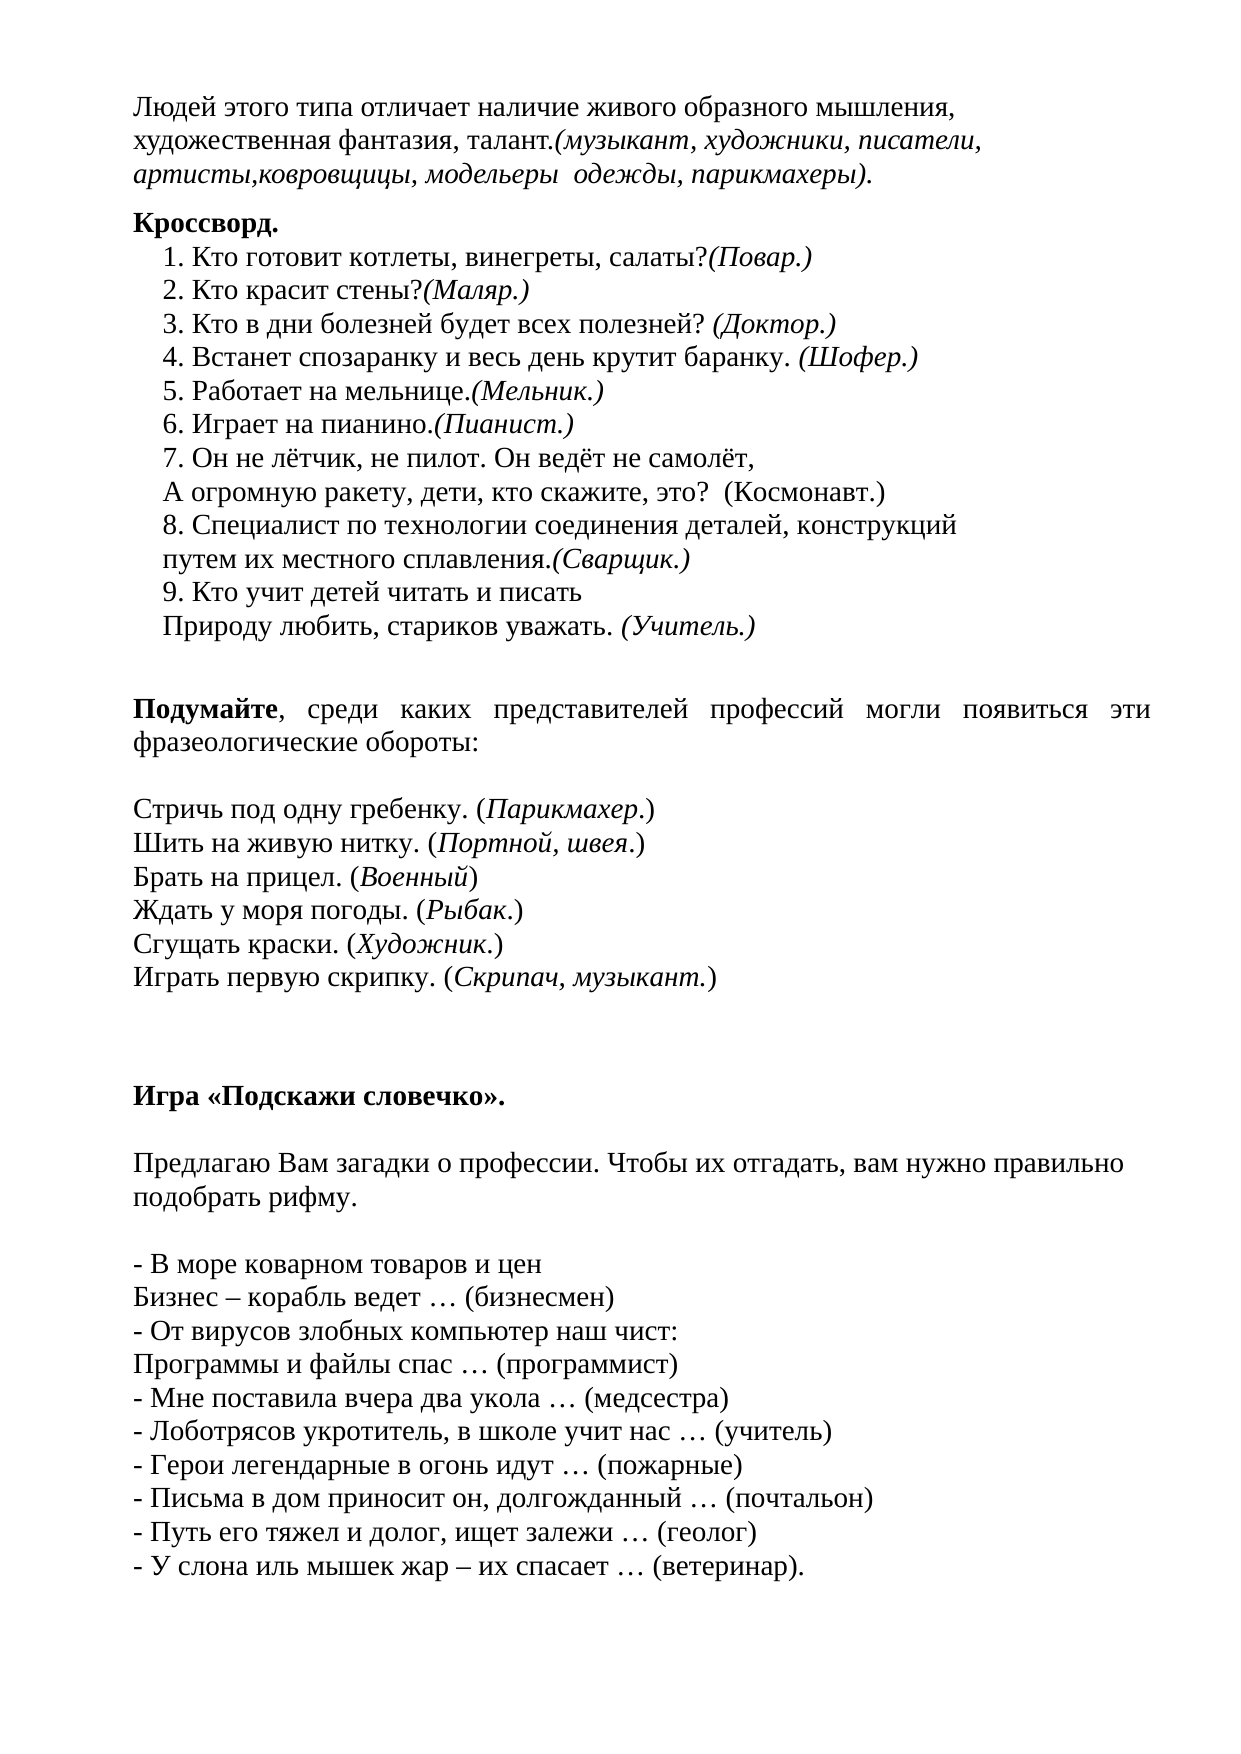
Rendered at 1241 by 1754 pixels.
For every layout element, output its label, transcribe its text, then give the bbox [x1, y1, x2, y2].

text 3. Кто в дни болезней будет всех полезней? (Доктор.) [162, 306, 1152, 339]
text Подумайте, среди каких представителей профессий могли появиться эти фразеологические обороты: [133, 691, 1152, 758]
text Бизнес – корабль ведет … (бизнесмен) [133, 1279, 1152, 1313]
text 9. Кто учит детей читать и писать [162, 574, 1152, 608]
text - От вирусов злобных компьютер наш чист: [133, 1313, 1152, 1346]
text А огромную ракету, дети, кто скажите, это? (Космонавт.) [162, 474, 1152, 507]
text Стричь под одну гребенку. (Парикмахер.) [133, 792, 1152, 825]
text Игра «Подскажи словечко». [133, 1078, 1152, 1112]
text Играть первую скрипку. (Скрипач, музыкант.) [133, 959, 1152, 993]
text - Мне поставила вчера два укола … (медсестра) [133, 1380, 1152, 1413]
text Предлагаю Вам загадки о профессии. Чтобы их отгадать, вам нужно правильно подобрать рифму. [133, 1145, 1152, 1212]
text Ждать у моря погоды. (Рыбак.) [133, 892, 1152, 926]
text 5. Работает на мельнице.(Мельник.) [162, 373, 1152, 407]
text Природу любить, стариков уважать. (Учитель.) [162, 608, 1152, 641]
text 4. Встанет спозаранку и весь день крутит баранку. (Шофер.) [162, 339, 1152, 373]
text - В море коварном товаров и цен [133, 1246, 1152, 1279]
text - Лоботрясов укротитель, в школе учит нас … (учитель) [133, 1413, 1152, 1447]
text 1. Кто готовит котлеты, винегреты, салаты?(Повар.) [162, 239, 1152, 272]
text Брать на прицел. (Военный) [133, 859, 1152, 892]
text - Герои легендарные в огонь идут … (пожарные) [133, 1447, 1152, 1481]
text Кроссворд. [133, 205, 1152, 239]
text 7. Он не лётчик, не пилот. Он ведёт не самолёт, [162, 440, 1152, 474]
text Людей этого типа отличает наличие живого образного мышления, художественная фантазия, талант.(музыкант, художники, писатели, артисты,ковровщицы, модельеры одежды, парикмахеры). [133, 89, 1152, 189]
text Программы и файлы спас … (программист) [133, 1346, 1152, 1380]
text 2. Кто красит стены?(Маляр.) [162, 272, 1152, 306]
text - Письма в дом приносит он, долгожданный … (почтальон) [133, 1481, 1152, 1514]
text 6. Играет на пианино.(Пианист.) [162, 407, 1152, 440]
text Сгущать краски. (Художник.) [133, 926, 1152, 959]
text 8. Специалист по технологии соединения деталей, конструкций путем их местного сплавления.(Сварщик.) [162, 507, 1152, 574]
text Шить на живую нитку. (Портной, швея.) [133, 825, 1152, 859]
text - У слона иль мышек жар – их спасает … (ветеринар). [133, 1548, 1152, 1581]
text - Путь его тяжел и долог, ищет залежи … (геолог) [133, 1514, 1152, 1548]
